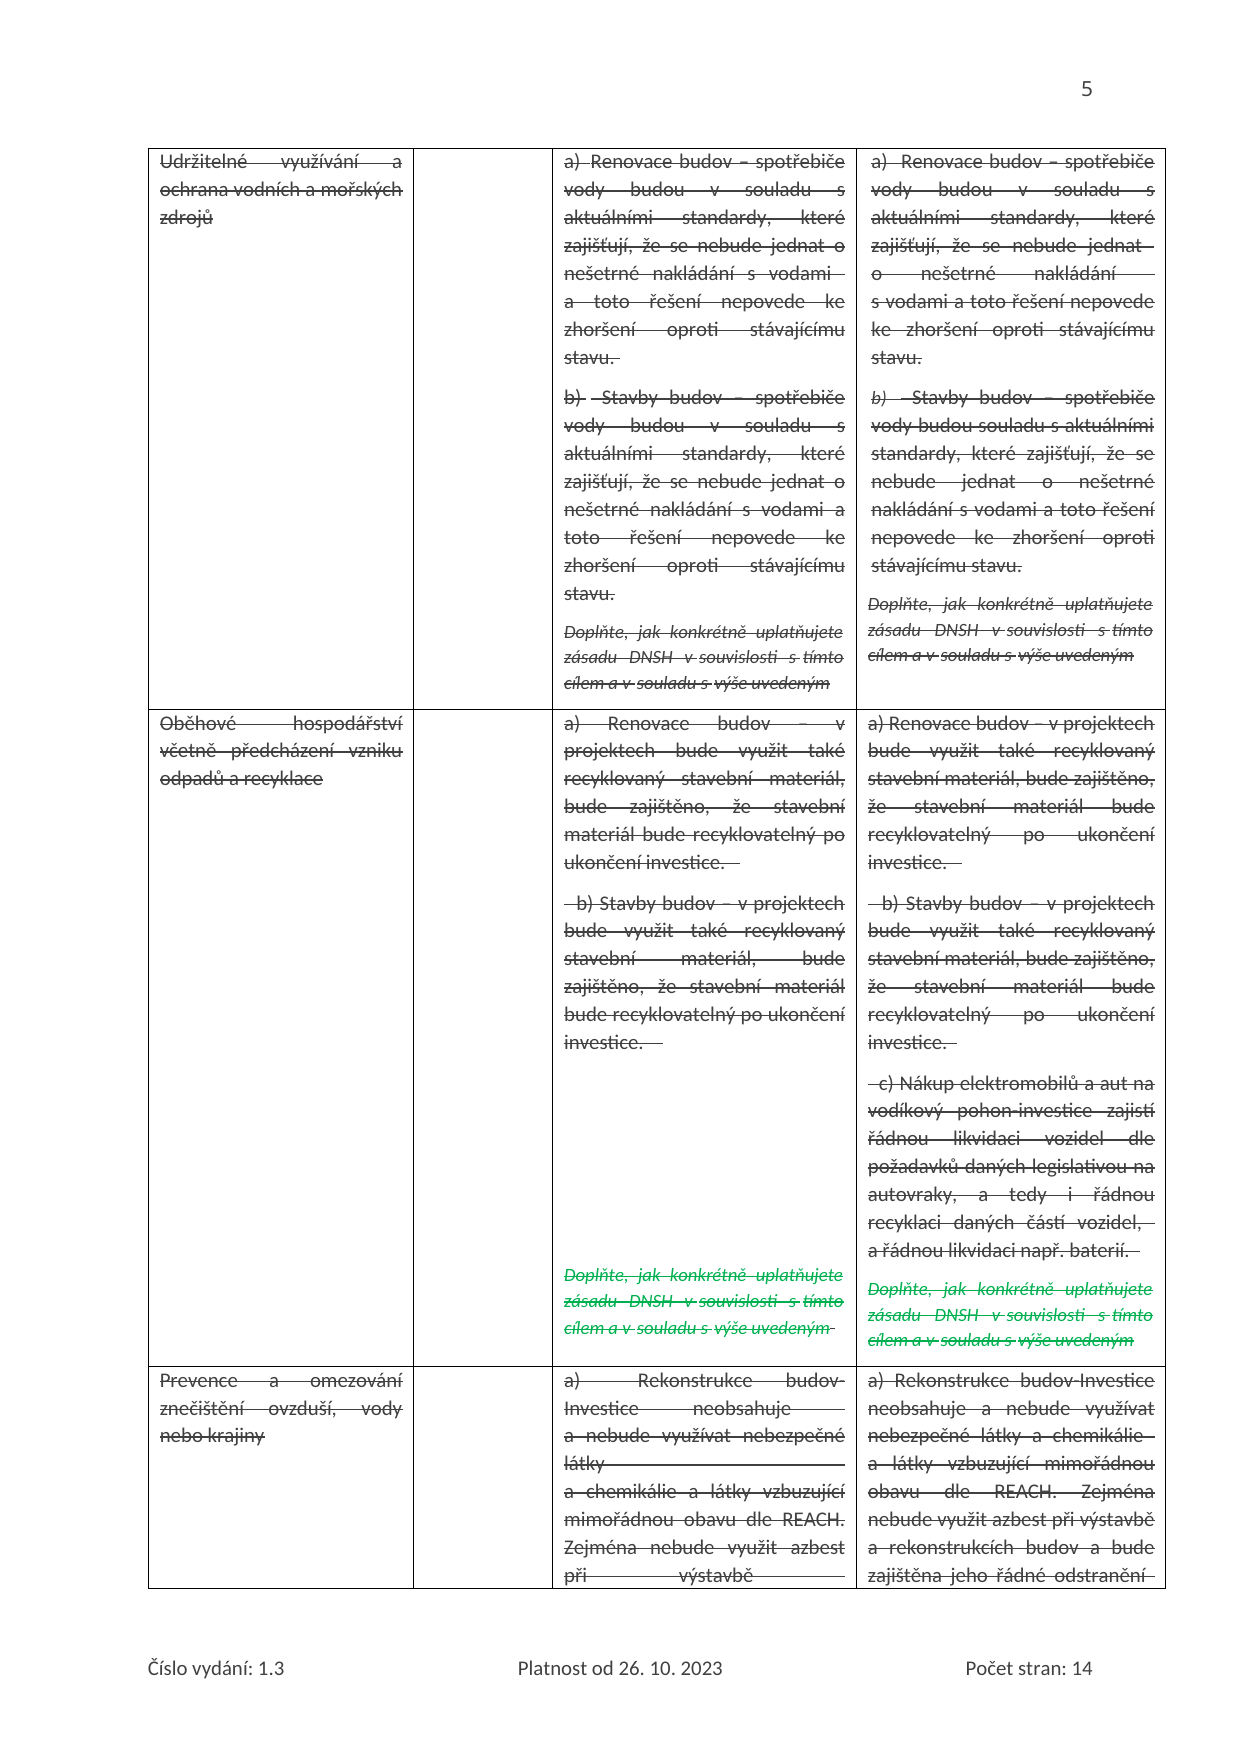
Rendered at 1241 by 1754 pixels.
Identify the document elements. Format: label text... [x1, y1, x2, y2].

table_cell [414, 149, 552, 709]
table_cell Renovace budov – spotřebiče vody budou v souladu s aktuálními standardy, které zajišťují, že se nebude jednat o nešetrné nakládání s vodami a toto řešení nepovede ke zhoršení oproti stávajícímu stavu. Stavby budov – spotřebiče vody budou souladu s aktuálními standardy, které zajišťují, že se nebude jednat o nešetrné nakládání s vodami a toto řešení nepovede ke zhoršení oproti stávajícímu stavu. Doplňte, jak konkrétně uplatňujete zásadu DNSH v souvislosti s tímto cílem a v souladu s výše uvedeným [857, 149, 1165, 709]
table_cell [857, 1367, 1165, 1588]
table_cell a) Renovace budov – v projektech bude využit také recyklovaný stavební materiál, bude zajištěno, že stavební materiál bude recyklovatelný po ukončení investice. b) Stavby budov – v projektech bude využit také recyklovaný stavební materiál, bude zajištěno, že stavební materiál bude recyklovatelný po ukončení investice. Doplňte, jak konkrétně uplatňujete zásadu DNSH v souvislosti s tímto cílem a v souladu s výše uvedeným [553, 710, 856, 1366]
table_cell [414, 710, 552, 1366]
table_cell a) Renovace budov – v projektech bude využit také recyklovaný stavební materiál, bude zajištěno, že stavební materiál bude recyklovatelný po ukončení investice. b) Stavby budov – v projektech bude využit také recyklovaný stavební materiál, bude zajištěno, že stavební materiál bude recyklovatelný po ukončení investice. c) Nákup elektromobilů a aut na vodíkový pohon-investice zajistí řádnou likvidaci vozidel dle požadavků daných legislativou na autovraky, a tedy i řádnou recyklaci daných částí vozidel, a řádnou likvidaci např. baterií. Doplňte, jak konkrétně uplatňujete zásadu DNSH v souvislosti s tímto cílem a v souladu s výše uvedeným [857, 710, 1165, 1366]
table_cell Renovace budov – spotřebiče vody budou v souladu s aktuálními standardy, které zajišťují, že se nebude jednat o nešetrné nakládání s vodami a toto řešení nepovede ke zhoršení oproti stávajícímu stavu. Stavby budov – spotřebiče vody budou v souladu s aktuálními standardy, které zajišťují, že se nebude jednat o nešetrné nakládání s vodami a toto řešení nepovede ke zhoršení oproti stávajícímu stavu. Doplňte, jak konkrétně uplatňujete zásadu DNSH v souvislosti s tímto cílem a v souladu s výše uvedeným [553, 149, 856, 709]
table_cell [414, 1367, 552, 1588]
table_cell Udržitelné využívání a ochrana vodních a mořských zdrojů [149, 149, 413, 709]
table_cell Oběhové hospodářství včetně předcházení vzniku odpadů a recyklace [149, 710, 413, 1366]
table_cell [553, 1367, 856, 1588]
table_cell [149, 1367, 413, 1588]
